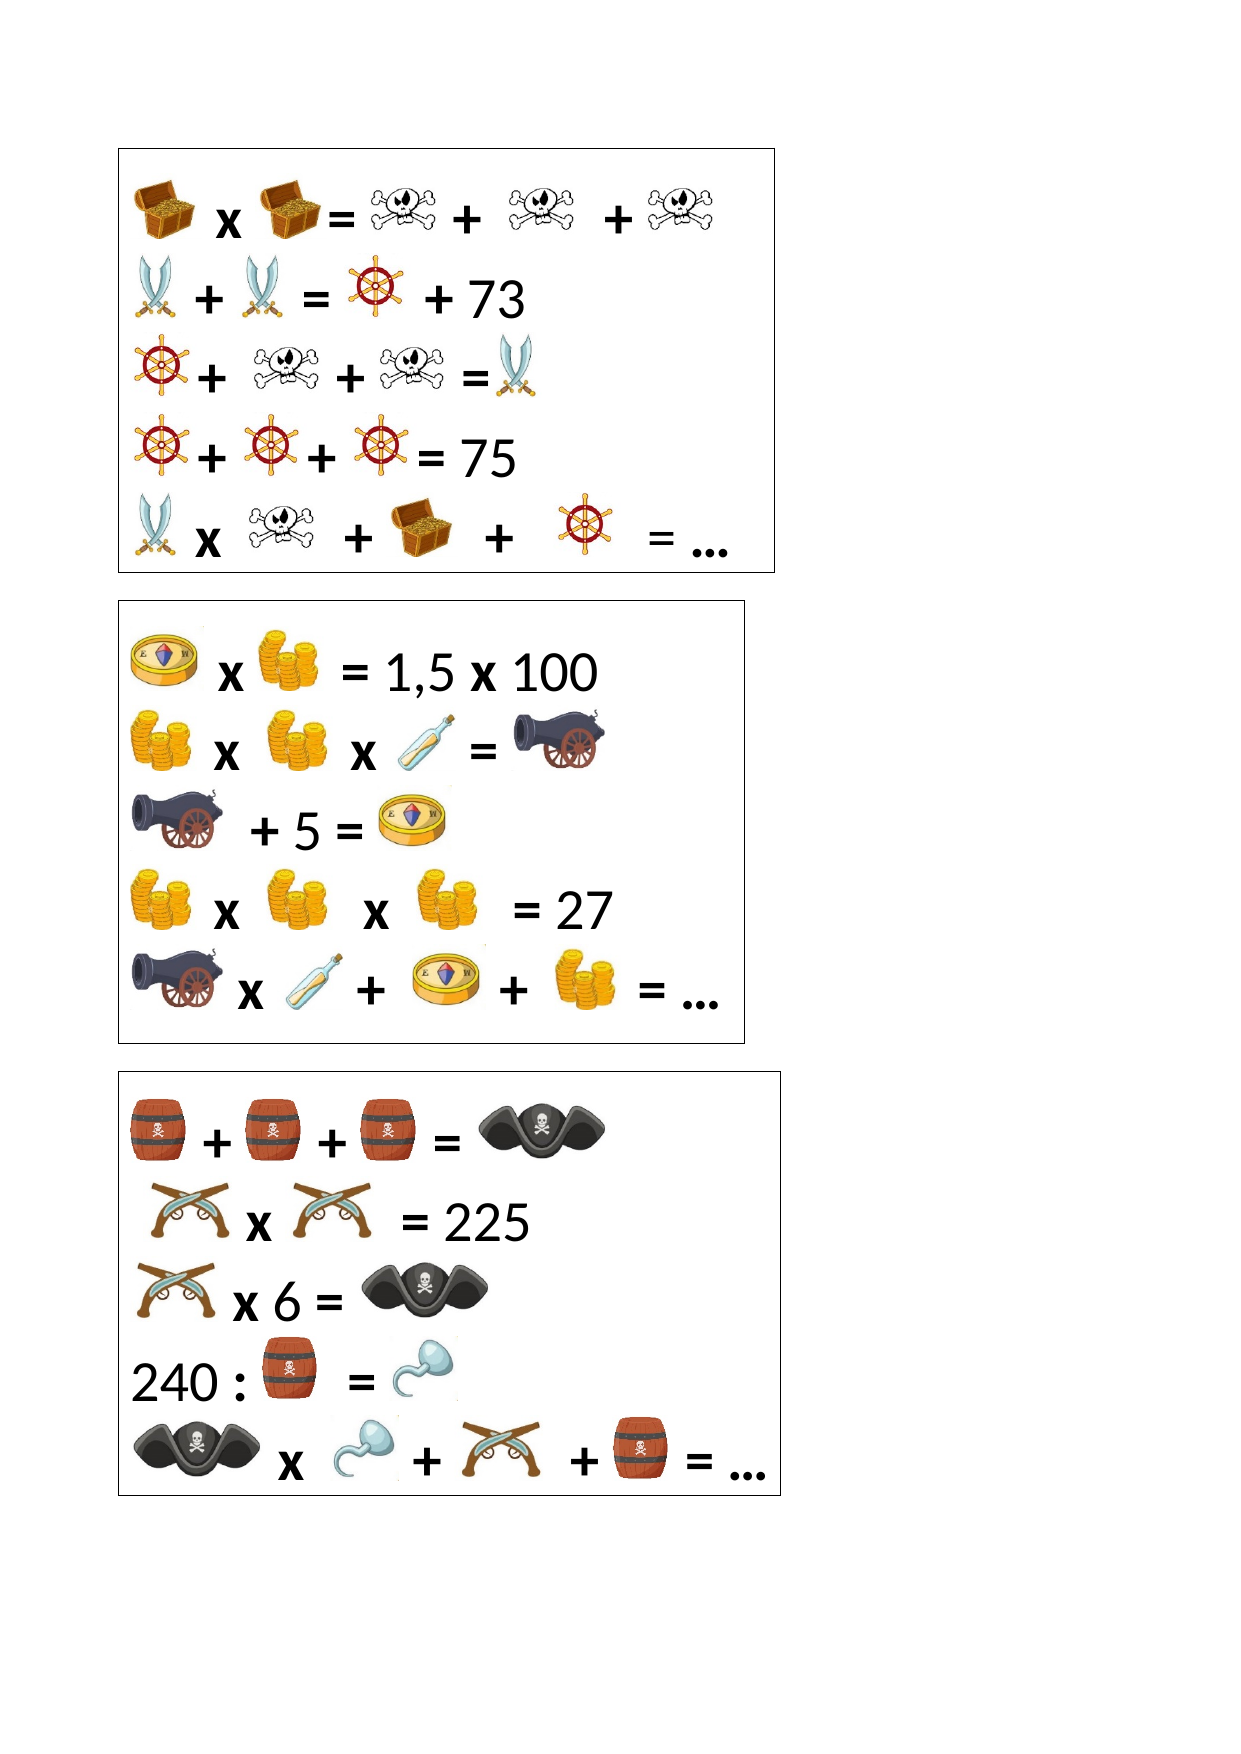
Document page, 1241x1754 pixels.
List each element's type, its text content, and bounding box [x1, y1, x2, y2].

picture [129, 705, 200, 771]
picture [129, 626, 204, 691]
picture [360, 1097, 420, 1163]
picture [261, 1336, 321, 1401]
picture [129, 1097, 190, 1163]
picture [511, 705, 606, 771]
picture [612, 1415, 672, 1481]
picture [244, 1097, 305, 1163]
picture [129, 253, 182, 319]
picture [357, 1256, 492, 1322]
picture [129, 1256, 219, 1322]
picture [247, 492, 318, 557]
picture [378, 332, 448, 398]
picture [554, 944, 625, 1010]
table_header + + = x = 225 x 6 = 240 : = x + + = … [119, 1072, 780, 1495]
picture [236, 253, 289, 319]
picture [389, 705, 456, 771]
picture [129, 332, 198, 398]
picture [369, 173, 440, 239]
picture [277, 944, 344, 1010]
table_header x = + + + = + 73 + + = + + = 75 x + + = … [119, 149, 774, 572]
picture [129, 1415, 264, 1481]
picture [129, 412, 198, 478]
picture [490, 332, 542, 398]
picture [257, 626, 328, 691]
picture [646, 173, 717, 239]
table_header x = 1,5 x 100 x x = + 5 = x x = 27 x + + = … [119, 601, 744, 1043]
picture [389, 1336, 458, 1401]
picture [454, 1415, 544, 1481]
picture [411, 944, 486, 1010]
picture [330, 1415, 399, 1481]
picture [129, 173, 202, 239]
picture [129, 944, 224, 1010]
picture [129, 492, 182, 557]
picture [129, 864, 200, 930]
picture [386, 492, 459, 557]
picture [252, 332, 323, 398]
picture [475, 1097, 609, 1163]
picture [343, 253, 412, 319]
picture [507, 173, 578, 239]
picture [416, 864, 487, 930]
picture [349, 412, 417, 478]
picture [553, 492, 621, 557]
picture [143, 1176, 233, 1242]
picture [377, 785, 452, 851]
picture [285, 1176, 375, 1242]
picture [266, 705, 337, 771]
picture [255, 173, 328, 239]
picture [266, 864, 337, 930]
picture [129, 785, 224, 851]
picture [239, 412, 307, 478]
